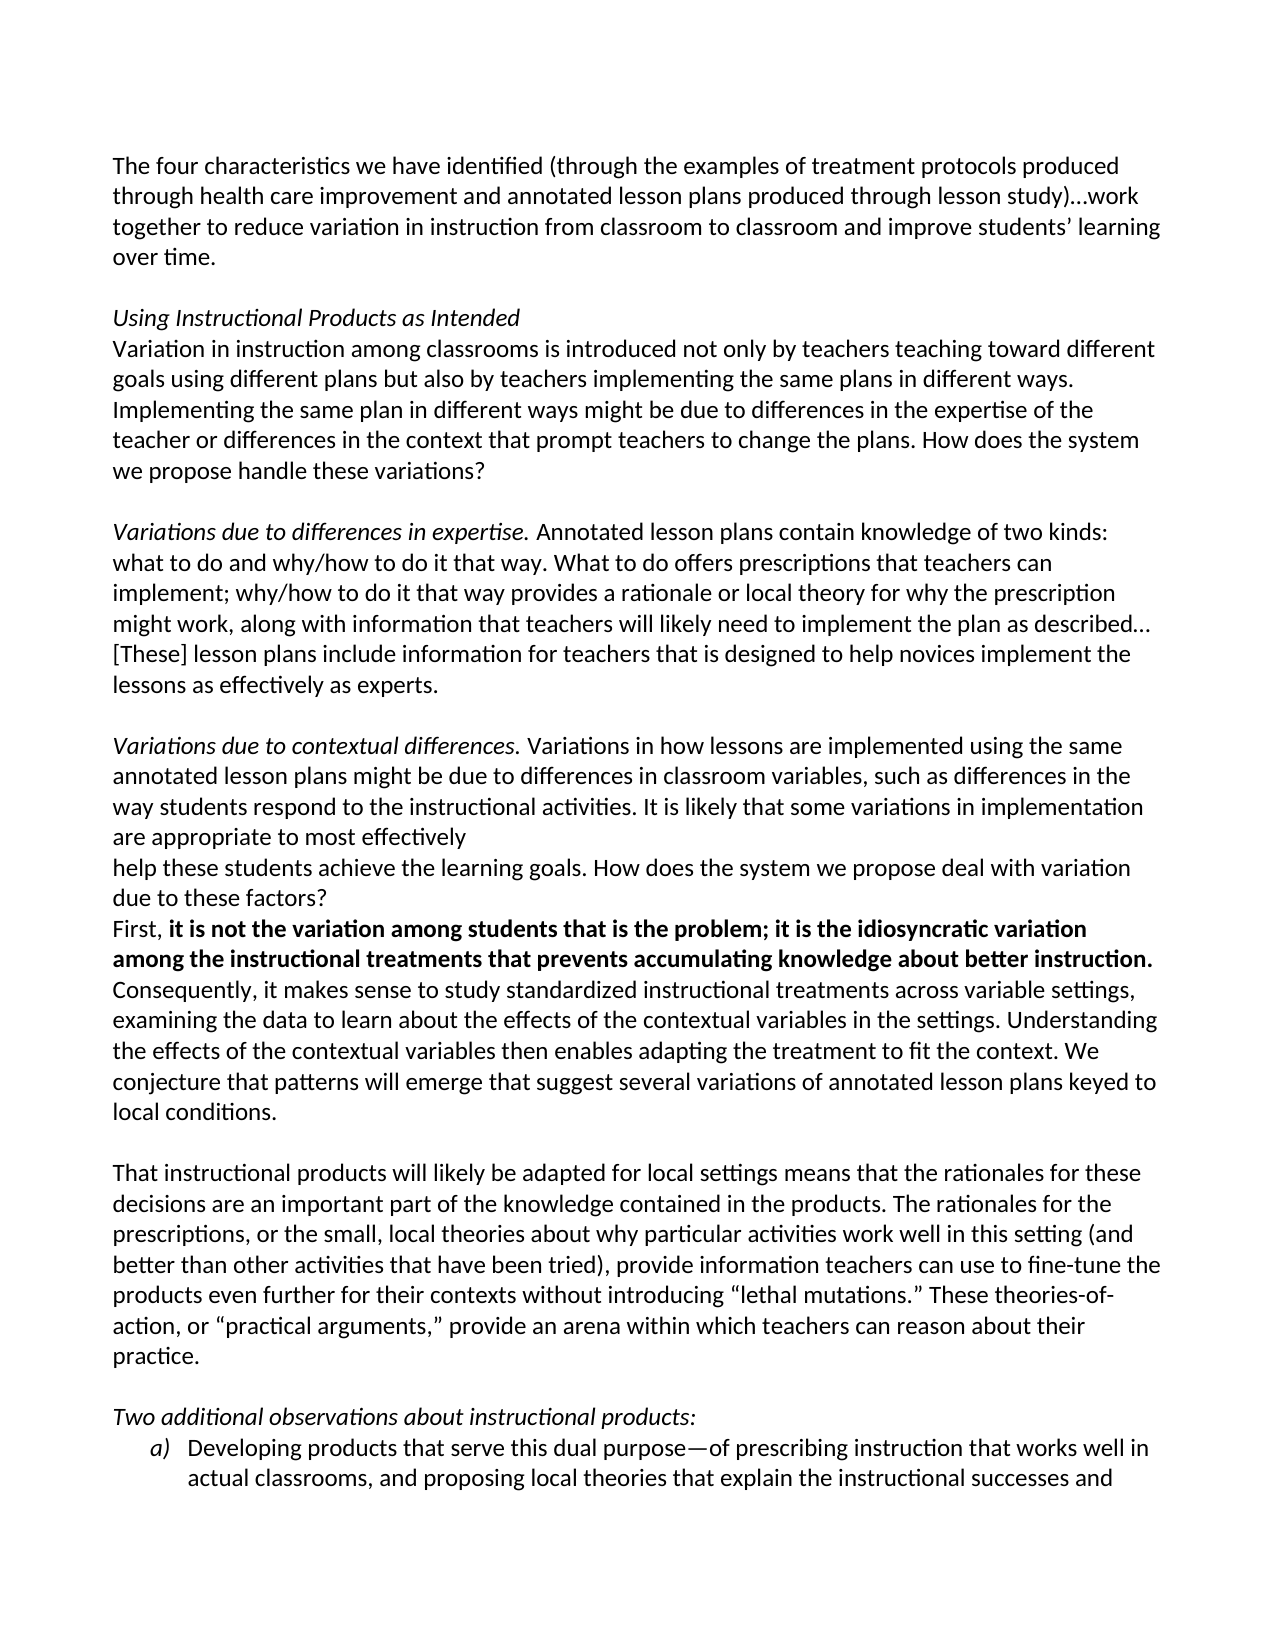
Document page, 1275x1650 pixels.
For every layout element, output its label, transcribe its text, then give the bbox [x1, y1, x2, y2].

text Variations due to differences in expertise. Annotated lesson plans contain knowledge of two kinds: what to do and why/how to do it that way. What to do offers prescriptions that teachers can implement; why/how to do it that way provides a rationale or local theory for why the prescription might work, along with information that teachers will likely need to implement the plan as described…[These] lesson plans include information for teachers that is designed to help novices implement the lessons as effectively as experts. [112, 516, 1162, 699]
text Two additional observations about instructional products: [112, 1401, 1162, 1432]
text Variations due to contextual differences. Variations in how lessons are implemented using the same annotated lesson plans might be due to differences in classroom variables, such as differences in the way students respond to the instructional activities. It is likely that some variations in implementation are appropriate to most effectively [112, 730, 1162, 852]
text First, it is not the variation among students that is the problem; it is the idiosyncratic variation among the instructional treatments that prevents accumulating knowledge about better instruction. Consequently, it makes sense to study standardized instructional treatments across variable settings, examining the data to learn about the effects of the contextual variables in the settings. Understanding the effects of the contextual variables then enables adapting the treatment to fit the context. We conjecture that patterns will emerge that suggest several variations of annotated lesson plans keyed to local conditions. [112, 913, 1162, 1127]
text Using Instructional Products as Intended [112, 303, 1162, 333]
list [150, 1432, 1162, 1493]
text help these students achieve the learning goals. How does the system we propose deal with variation due to these factors? [112, 852, 1162, 913]
text The four characteristics we have identified (through the examples of treatment protocols produced through health care improvement and annotated lesson plans produced through lesson study)…work together to reduce variation in instruction from classroom to classroom and improve students’ learning over time. [112, 150, 1162, 272]
text That instructional products will likely be adapted for local settings means that the rationales for these decisions are an important part of the knowledge contained in the products. The rationales for the prescriptions, or the small, local theories about why particular activities work well in this setting (and better than other activities that have been tried), provide information teachers can use to fine-tune the products even further for their contexts without introducing “lethal mutations.” These theories-of-action, or “practical arguments,” provide an arena within which teachers can reason about their practice. [112, 1157, 1162, 1371]
text Variation in instruction among classrooms is introduced not only by teachers teaching toward different goals using different plans but also by teachers implementing the same plans in different ways. Implementing the same plan in different ways might be due to differences in the expertise of the teacher or differences in the context that prompt teachers to change the plans. How does the system we propose handle these variations? [112, 333, 1162, 486]
